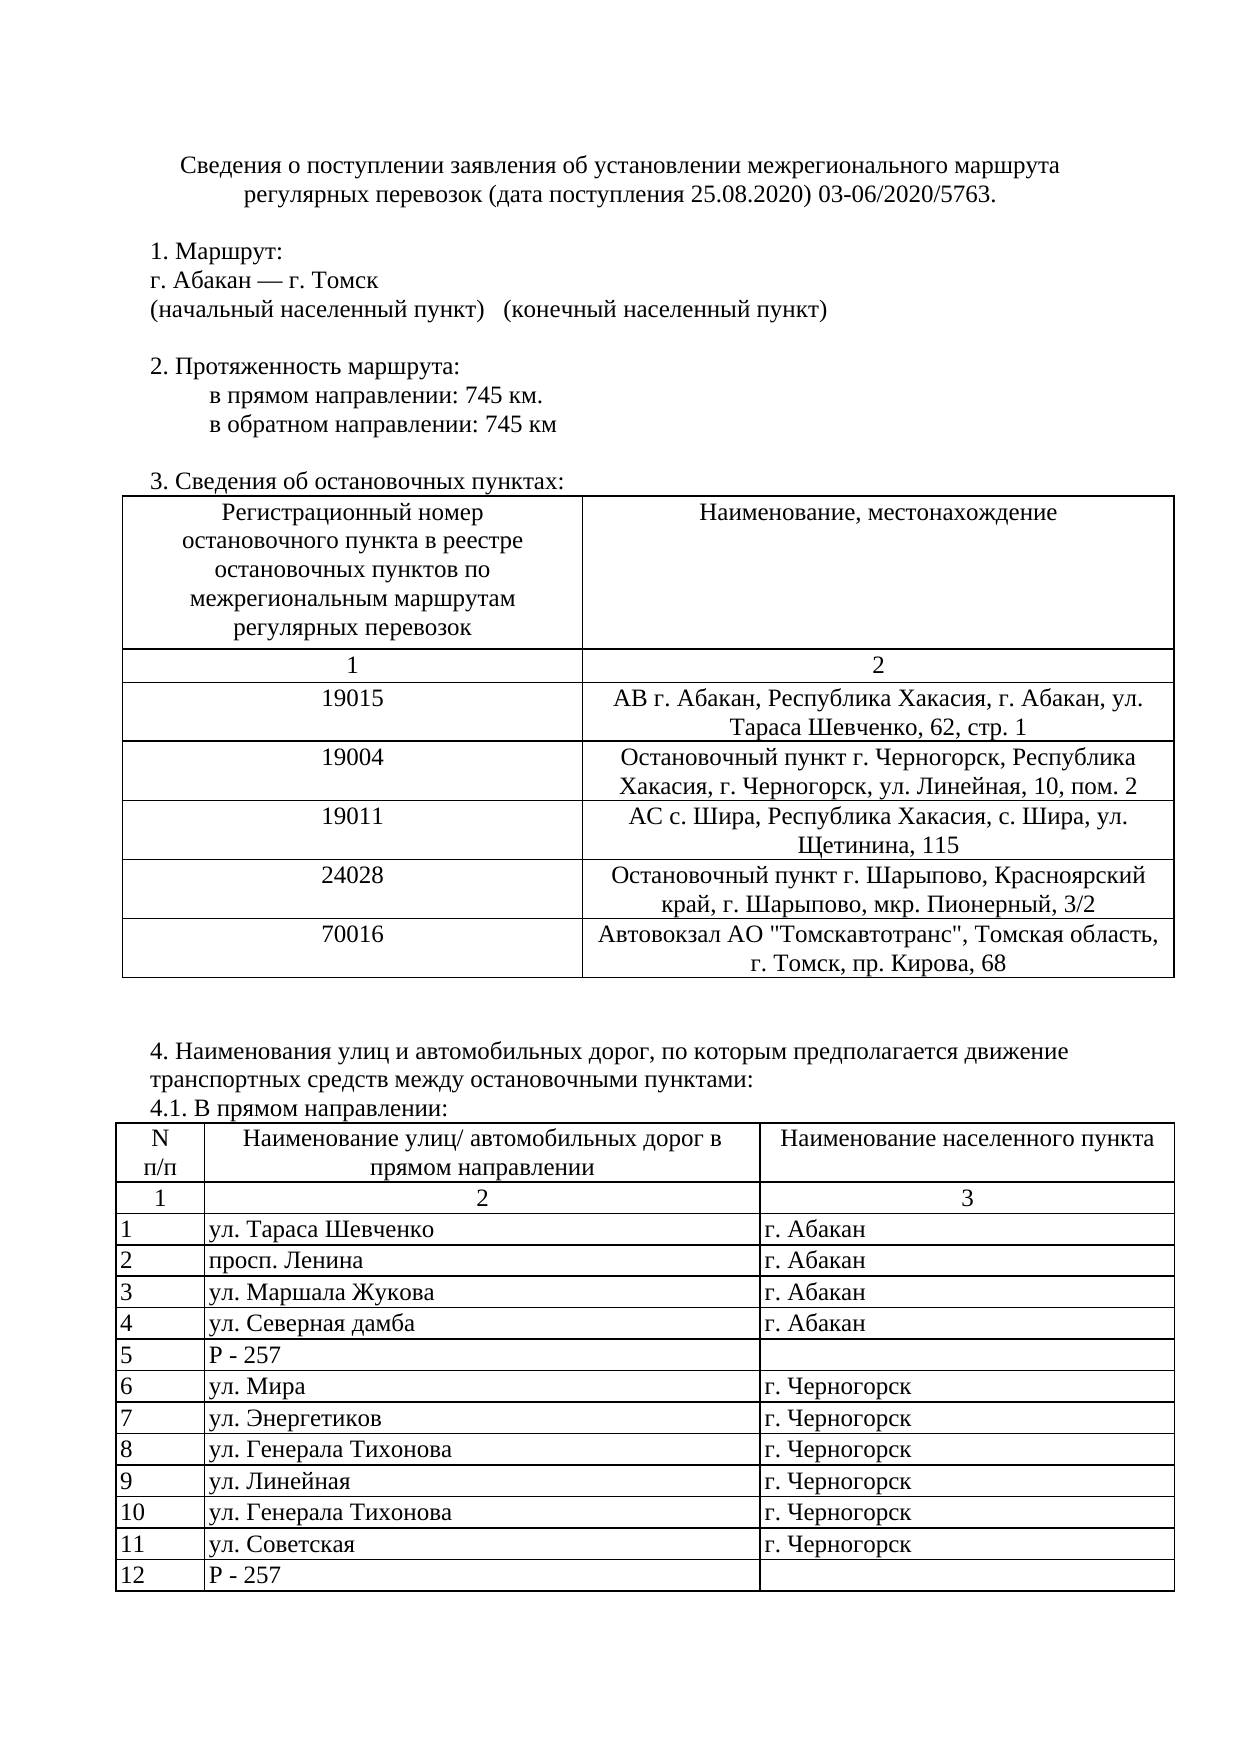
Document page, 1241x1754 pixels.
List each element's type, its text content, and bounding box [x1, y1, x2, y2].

table_cell [761, 1340, 1174, 1370]
table_cell просп. Ленина [205, 1246, 759, 1275]
text в прямом направлении: 745 км. [150, 380, 1090, 409]
table_header N п/п [117, 1124, 204, 1181]
text 4. Наименования улиц и автомобильных дорог, по которым предполагается движение транспортных средств между остановочными пунктами: [150, 1036, 1090, 1093]
table_cell ул. Тараса Шевченко [205, 1214, 759, 1244]
table_header Наименование улиц/ автомобильных дорог в прямом направлении [205, 1124, 759, 1181]
table_cell [761, 1560, 1174, 1590]
table_cell 11 [117, 1529, 204, 1558]
table_cell 4 [117, 1308, 204, 1338]
table_cell ул. Генерала Тихонова [205, 1434, 759, 1464]
table_cell 1 [117, 1214, 204, 1244]
table_cell 3 [117, 1277, 204, 1307]
table_cell ул. Линейная [205, 1466, 759, 1496]
table_cell 2 [205, 1183, 759, 1212]
table_cell 7 [117, 1403, 204, 1433]
table_cell 19011 [123, 801, 582, 858]
table_cell г. Черногорск [761, 1466, 1174, 1496]
table_cell Остановочный пункт г. Шарыпово, Красноярский край, г. Шарыпово, мкр. Пионерный, 3/2 [583, 860, 1173, 918]
table_cell 1 [117, 1183, 204, 1212]
text 4.1. В прямом направлении: [150, 1093, 1090, 1122]
text в обратном направлении: 745 км [150, 409, 1090, 437]
text (начальный населенный пункт) (конечный населенный пункт) [150, 294, 1090, 322]
table_cell ул. Генерала Тихонова [205, 1497, 759, 1527]
table_cell г. Черногорск [761, 1403, 1174, 1433]
table_cell 1 [123, 650, 582, 681]
text Сведения о поступлении заявления об установлении межрегионального маршрута регулярных перевозок (дата поступления 25.08.2020) 03-06/2020/5763. [150, 150, 1090, 207]
table_cell ул. Энергетиков [205, 1403, 759, 1433]
text г. Абакан — г. Томск [150, 265, 1090, 294]
table_cell 8 [117, 1434, 204, 1464]
table_cell 3 [761, 1183, 1174, 1212]
text 2. Протяженность маршрута: [150, 351, 1090, 380]
table_cell г. Черногорск [761, 1371, 1174, 1401]
table_cell г. Черногорск [761, 1497, 1174, 1527]
table_cell 2 [583, 650, 1173, 681]
table_cell 24028 [123, 860, 582, 918]
table_cell г. Черногорск [761, 1434, 1174, 1464]
table_cell 6 [117, 1371, 204, 1401]
table_cell АС с. Шира, Республика Хакасия, с. Шира, ул. Щетинина, 115 [583, 801, 1173, 858]
table_cell г. Абакан [761, 1277, 1174, 1307]
table_cell г. Абакан [761, 1246, 1174, 1275]
table_header Наименование населенного пункта [761, 1124, 1174, 1181]
table_cell 10 [117, 1497, 204, 1527]
table_cell 5 [117, 1340, 204, 1370]
table_cell Р - 257 [205, 1340, 759, 1370]
table_cell 19015 [123, 683, 582, 740]
table_cell ул. Северная дамба [205, 1308, 759, 1338]
table_cell 70016 [123, 919, 582, 977]
table_cell Остановочный пункт г. Черногорск, Республика Хакасия, г. Черногорск, ул. Линейная, 10, пом. 2 [583, 742, 1173, 799]
text 1. Маршрут: [150, 236, 1090, 265]
table_cell г. Абакан [761, 1214, 1174, 1244]
table_cell ул. Маршала Жукова [205, 1277, 759, 1307]
table_cell Автовокзал АО "Томскавтотранс", Томская область, г. Томск, пр. Кирова, 68 [583, 919, 1173, 977]
table_cell г. Черногорск [761, 1529, 1174, 1558]
table_cell ул. Советская [205, 1529, 759, 1558]
table_cell ул. Мира [205, 1371, 759, 1401]
table_cell 19004 [123, 742, 582, 799]
table_header Регистрационный номер остановочного пункта в реестре остановочных пунктов по межрегиональным маршрутам регулярных перевозок [123, 497, 582, 648]
table_cell 9 [117, 1466, 204, 1496]
table_cell г. Абакан [761, 1308, 1174, 1338]
table_cell АВ г. Абакан, Республика Хакасия, г. Абакан, ул. Тараса Шевченко, 62, стр. 1 [583, 683, 1173, 740]
table_header Наименование, местонахождение [583, 497, 1173, 648]
table_cell Р - 257 [205, 1560, 759, 1590]
table_cell 2 [117, 1246, 204, 1275]
table_cell 12 [117, 1560, 204, 1590]
text 3. Сведения об остановочных пунктах: [150, 466, 1090, 495]
